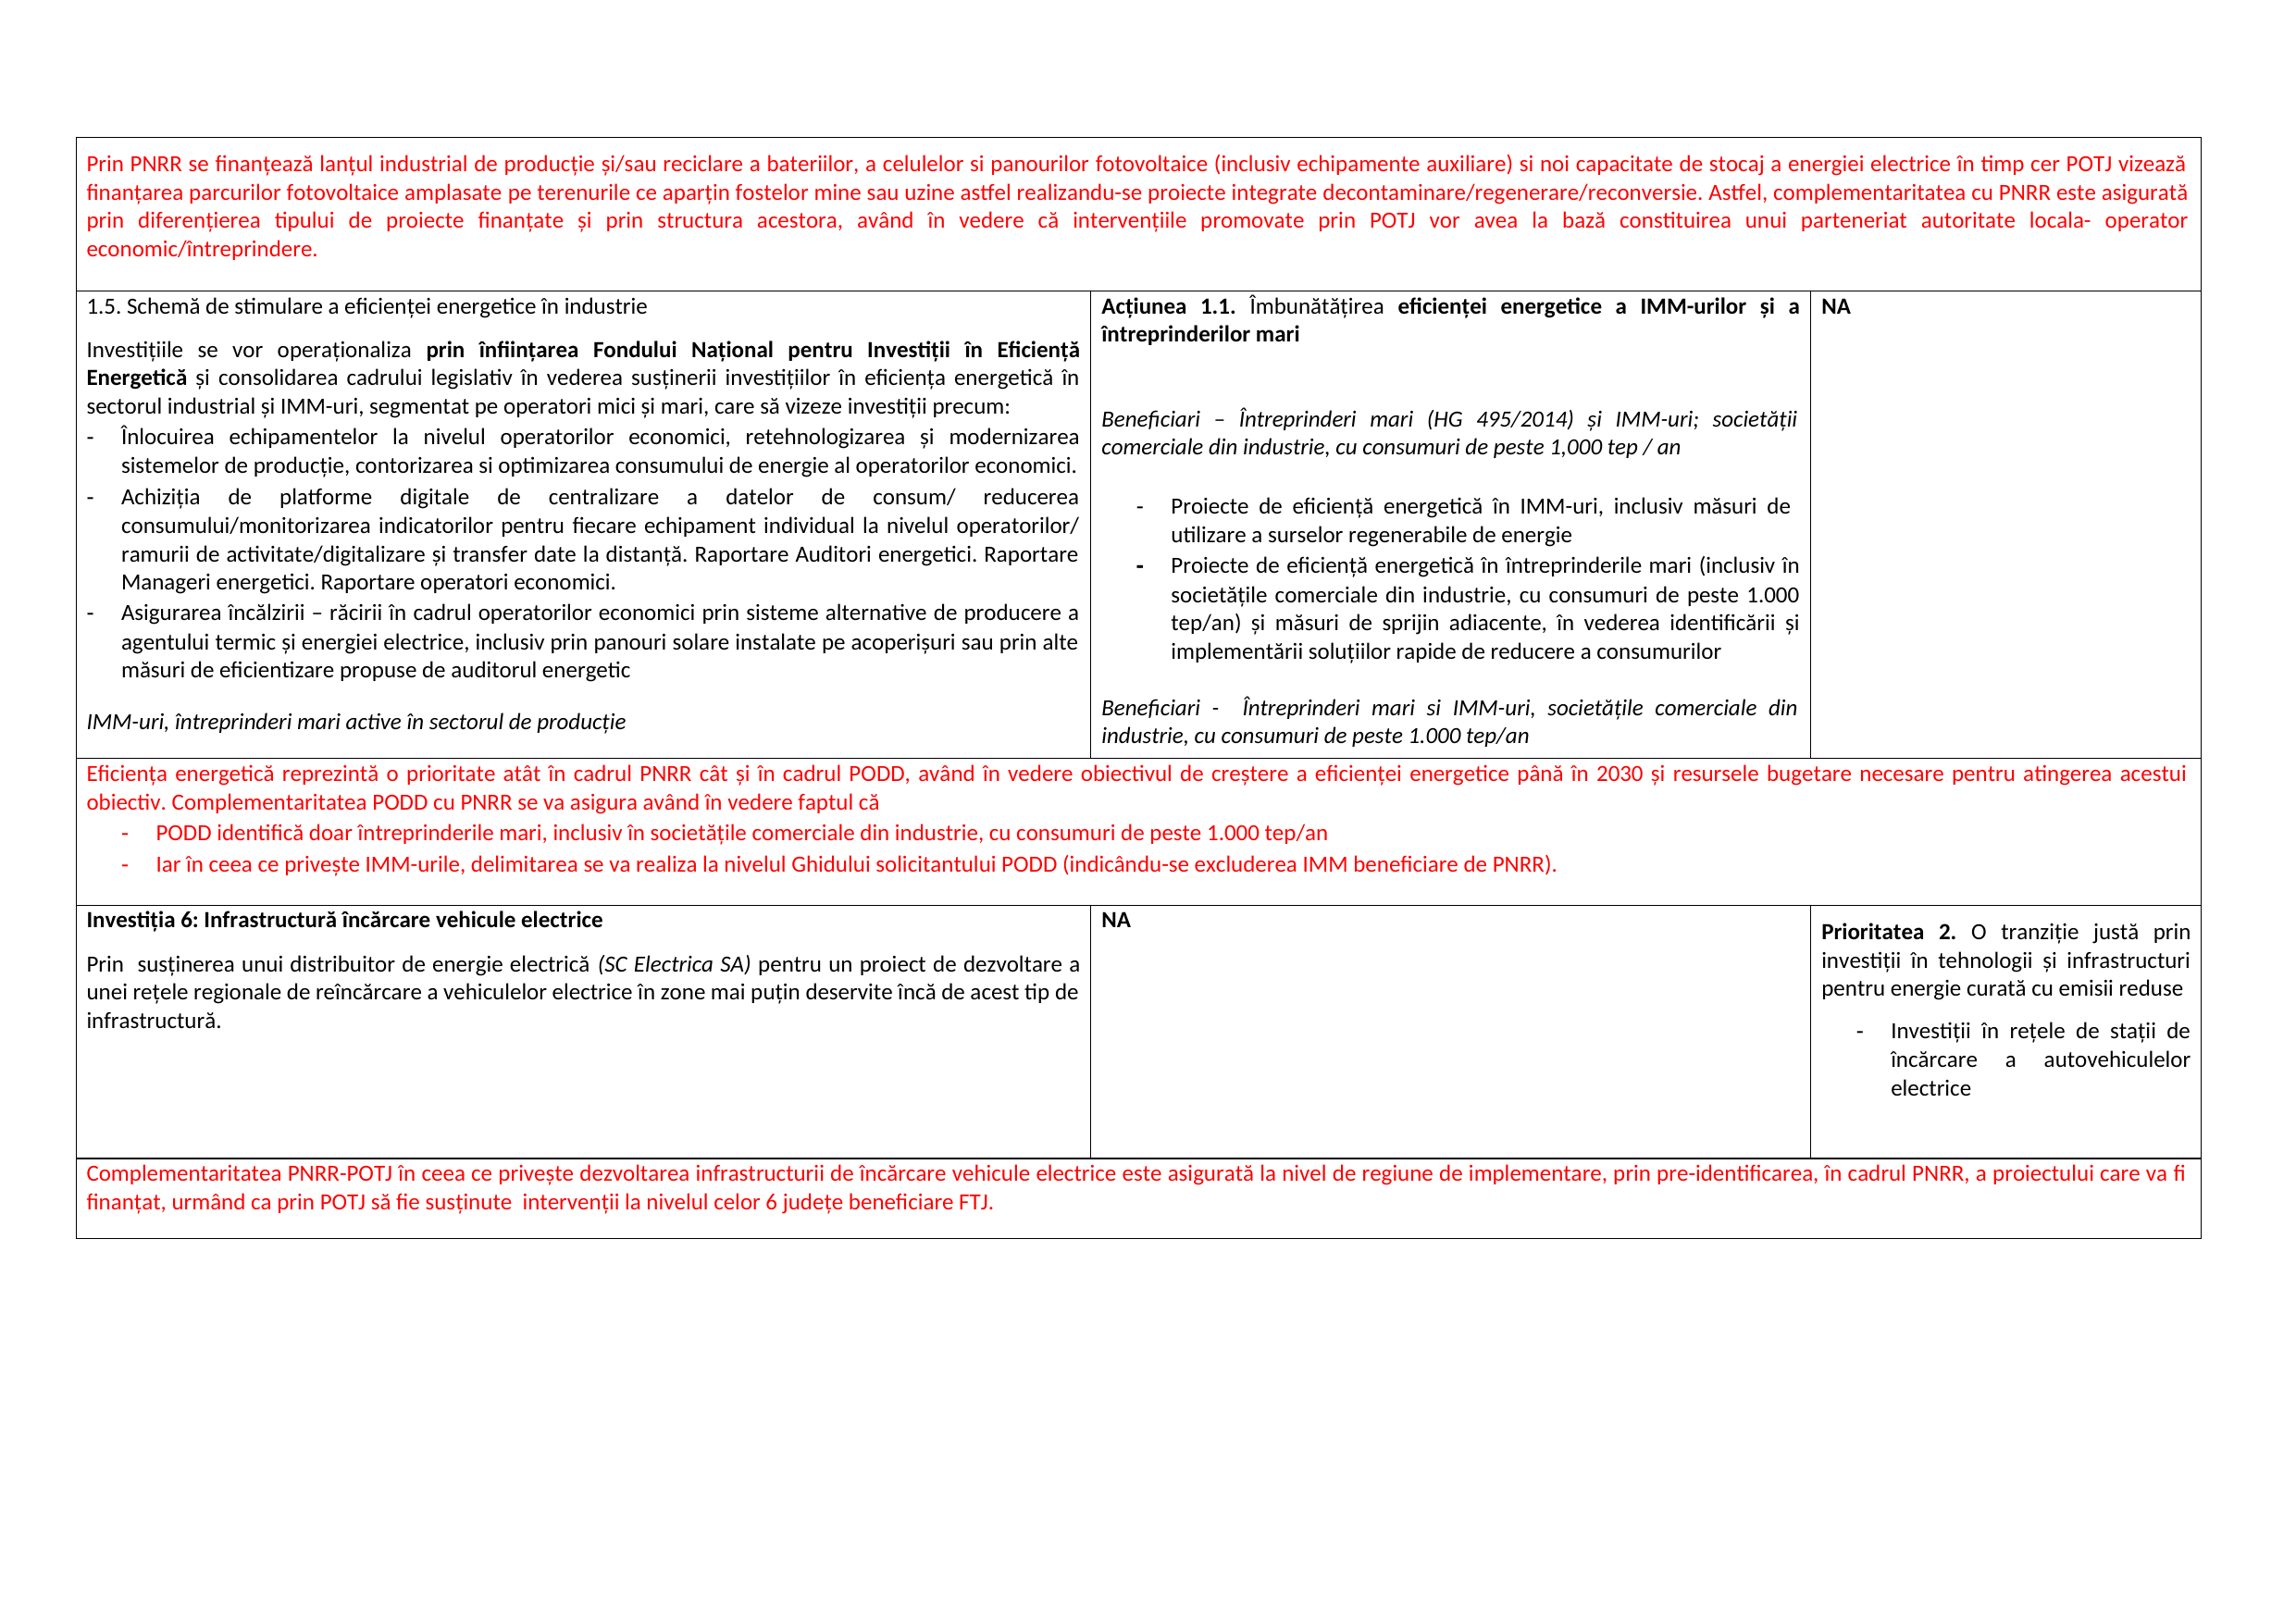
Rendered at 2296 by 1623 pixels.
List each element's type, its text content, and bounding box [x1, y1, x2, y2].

table_cell 1.5. Schemă de stimulare a eficienței energetice în industrie Investițiile se vor operaționaliza prin înființarea Fondului Național pentru Investiții în Eficiență Energetică și consolidarea cadrului legislativ în vederea susținerii investițiilor în eficiența energetică în sectorul industrial și IMM-uri, segmentat pe operatori mici și mari, care să vizeze investiții precum: Înlocuirea echipamentelor la nivelul operatorilor economici, retehnologizarea și modernizarea sistemelor de producție, contorizarea si optimizarea consumului de energie al operatorilor economici. Achiziția de platforme digitale de centralizare a datelor de consum/ reducerea consumului/monitorizarea indicatorilor pentru fiecare echipament individual la nivelul operatorilor/ ramurii de activitate/digitalizare și transfer date la distanță. Raportare Auditori energetici. Raportare Manageri energetici. Raportare operatori economici. Asigurarea încălzirii – răcirii în cadrul operatorilor economici prin sisteme alternative de producere a agentului termic și energiei electrice, inclusiv prin panouri solare instalate pe acoperișuri sau prin alte măsuri de eficientizare propuse de auditorul energetic IMM-uri, întreprinderi mari active în sectorul de producție [77, 291, 1090, 758]
table_cell Prin PNRR se finanțează lanțul industrial de producție și/sau reciclare a bateriilor, a celulelor si panourilor fotovoltaice (inclusiv echipamente auxiliare) si noi capacitate de stocaj a energiei electrice în timp cer POTJ vizează finanțarea parcurilor fotovoltaice amplasate pe terenurile ce aparțin fostelor mine sau uzine astfel realizandu-se proiecte integrate decontaminare/regenerare/reconversie. Astfel, complementaritatea cu PNRR este asigurată prin diferențierea tipului de proiecte finanțate și prin structura acestora, având în vedere că intervențiile promovate prin POTJ vor avea la bază constituirea unui parteneriat autoritate locala- operator economic/întreprindere. [77, 138, 2201, 291]
table_cell Acțiunea 1.1. Îmbunătățirea eficienței energetice a IMM-urilor și a întreprinderilor mari Beneficiari – Întreprinderi mari (HG 495/2014) și IMM-uri; societății comerciale din industrie, cu consumuri de peste 1,000 tep / an Proiecte de eficiență energetică în IMM-uri, inclusiv măsuri de utilizare a surselor regenerabile de energie Proiecte de eficiență energetică în întreprinderile mari (inclusiv în societățile comerciale din industrie, cu consumuri de peste 1.000 tep/an) și măsuri de sprijin adiacente, în vederea identificării și implementării soluțiilor rapide de reducere a consumurilor Beneficiari - Întreprinderi mari si IMM-uri, societățile comerciale din industrie, cu consumuri de peste 1.000 tep/an [1091, 291, 1810, 758]
table_cell Eficiența energetică reprezintă o prioritate atât în cadrul PNRR cât și în cadrul PODD, având în vedere obiectivul de creștere a eficienței energetice până în 2030 și resursele bugetare necesare pentru atingerea acestui obiectiv. Complementaritatea PODD cu PNRR se va asigura având în vedere faptul că PODD identifică doar întreprinderile mari, inclusiv în societățile comerciale din industrie, cu consumuri de peste 1.000 tep/an Iar în ceea ce privește IMM-urile, delimitarea se va realiza la nivelul Ghidului solicitantului PODD (indicându-se excluderea IMM beneficiare de PNRR). [77, 759, 2201, 905]
table_cell Complementaritatea PNRR-POTJ în ceea ce privește dezvoltarea infrastructurii de încărcare vehicule electrice este asigurată la nivel de regiune de implementare, prin pre-identificarea, în cadrul PNRR, a proiectului care va fi finanțat, urmând ca prin POTJ să fie susținute intervenții la nivelul celor 6 județe beneficiare FTJ. [77, 1159, 2201, 1238]
table_cell NA [1091, 906, 1810, 1158]
table_cell NA [1811, 291, 2201, 758]
table_cell Investiția 6: Infrastructură încărcare vehicule electrice Prin susținerea unui distribuitor de energie electrică (SC Electrica SA) pentru un proiect de dezvoltare a unei rețele regionale de reîncărcare a vehiculelor electrice în zone mai puțin deservite încă de acest tip de infrastructură. [77, 906, 1090, 1158]
table_cell Prioritatea 2. O tranziție justă prin investiții în tehnologii și infrastructuri pentru energie curată cu emisii reduse Investiții în rețele de stații de încărcare a autovehiculelor electrice [1811, 906, 2201, 1158]
